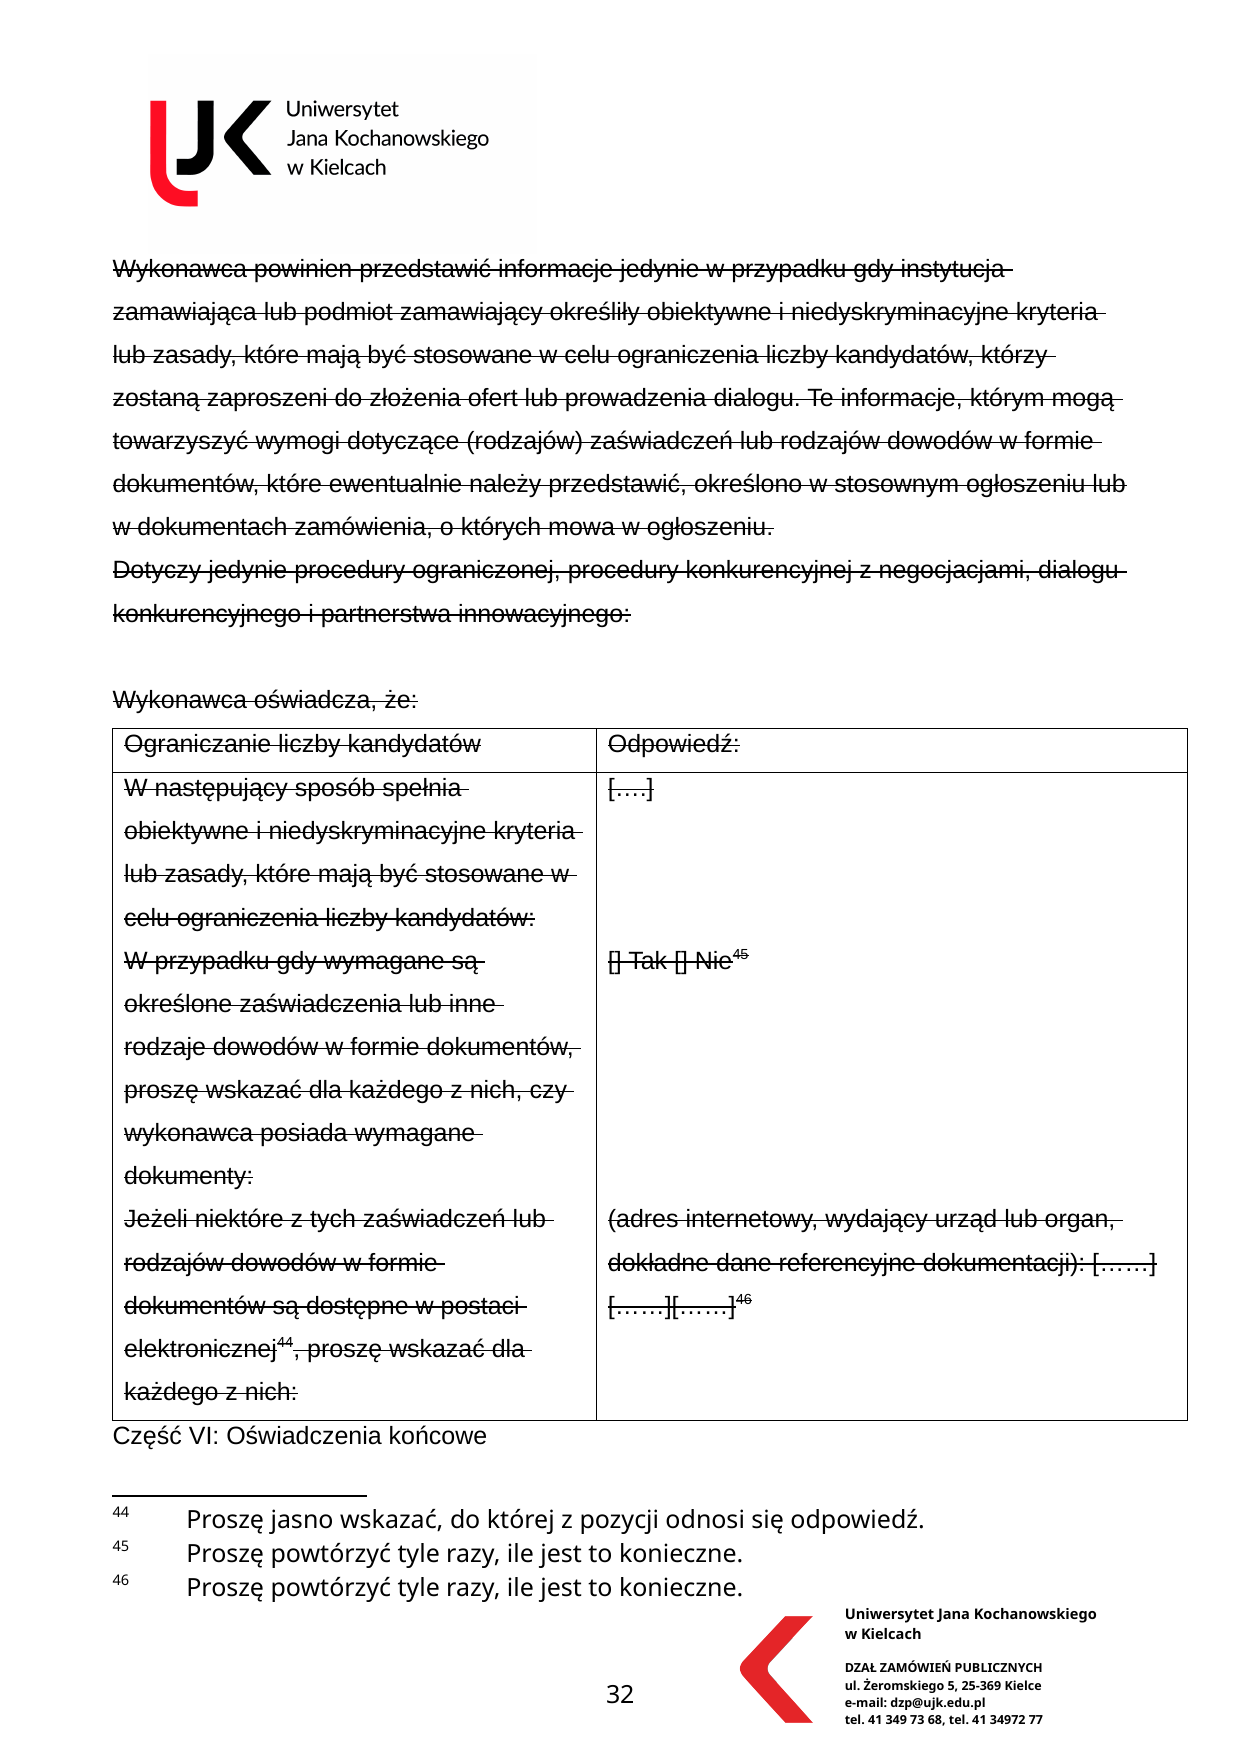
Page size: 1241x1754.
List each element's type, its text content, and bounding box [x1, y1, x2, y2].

table_cell W następujący sposób spełnia obiektywne i niedyskryminacyjne kryteria lub zasady, które mają być stosowane w celu ograniczenia liczby kandydatów: W przypadku gdy wymagane są określone zaświadczenia lub inne rodzaje dowodów w formie dokumentów, proszę wskazać dla każdego z nich, czy wykonawca posiada wymagane dokumenty: Jeżeli niektóre z tych zaświadczeń lub rodzajów dowodów w formie dokumentów są dostępne w postaci elektronicznej, proszę wskazać dla każdego z nich: [113, 773, 596, 1420]
text Część VI: Oświadczenia końcowe [112, 1421, 1128, 1450]
table_cell [….] [] Tak [] Nie (adres internetowy, wydający urząd lub organ, dokładne dane referencyjne dokumentacji): [……][……][……] [597, 773, 1187, 1420]
table_header Odpowiedź: [597, 729, 1187, 772]
text Wykonawca powinien przedstawić informacje jedynie w przypadku gdy instytucja zamawiająca lub podmiot zamawiający określiły obiektywne i niedyskryminacyjne kryteria lub zasady, które mają być stosowane w celu ograniczenia liczby kandydatów, którzy zostaną zaproszeni do złożenia ofert lub prowadzenia dialogu. Te informacje, którym mogą towarzyszyć wymogi dotyczące (rodzajów) zaświadczeń lub rodzajów dowodów w formie dokumentów, które ewentualnie należy przedstawić, określono w stosownym ogłoszeniu lub w dokumentach zamówienia, o których mowa w ogłoszeniu. Dotyczy jedynie procedury ograniczonej, procedury konkurencyjnej z negocjacjami, dialogu konkurencyjnego i partnerstwa innowacyjnego: [112, 254, 1128, 627]
picture [723, 1595, 830, 1745]
picture [147, 54, 537, 254]
text Wykonawca oświadcza, że: [112, 685, 1128, 714]
table_header Ograniczanie liczby kandydatów [113, 729, 596, 772]
